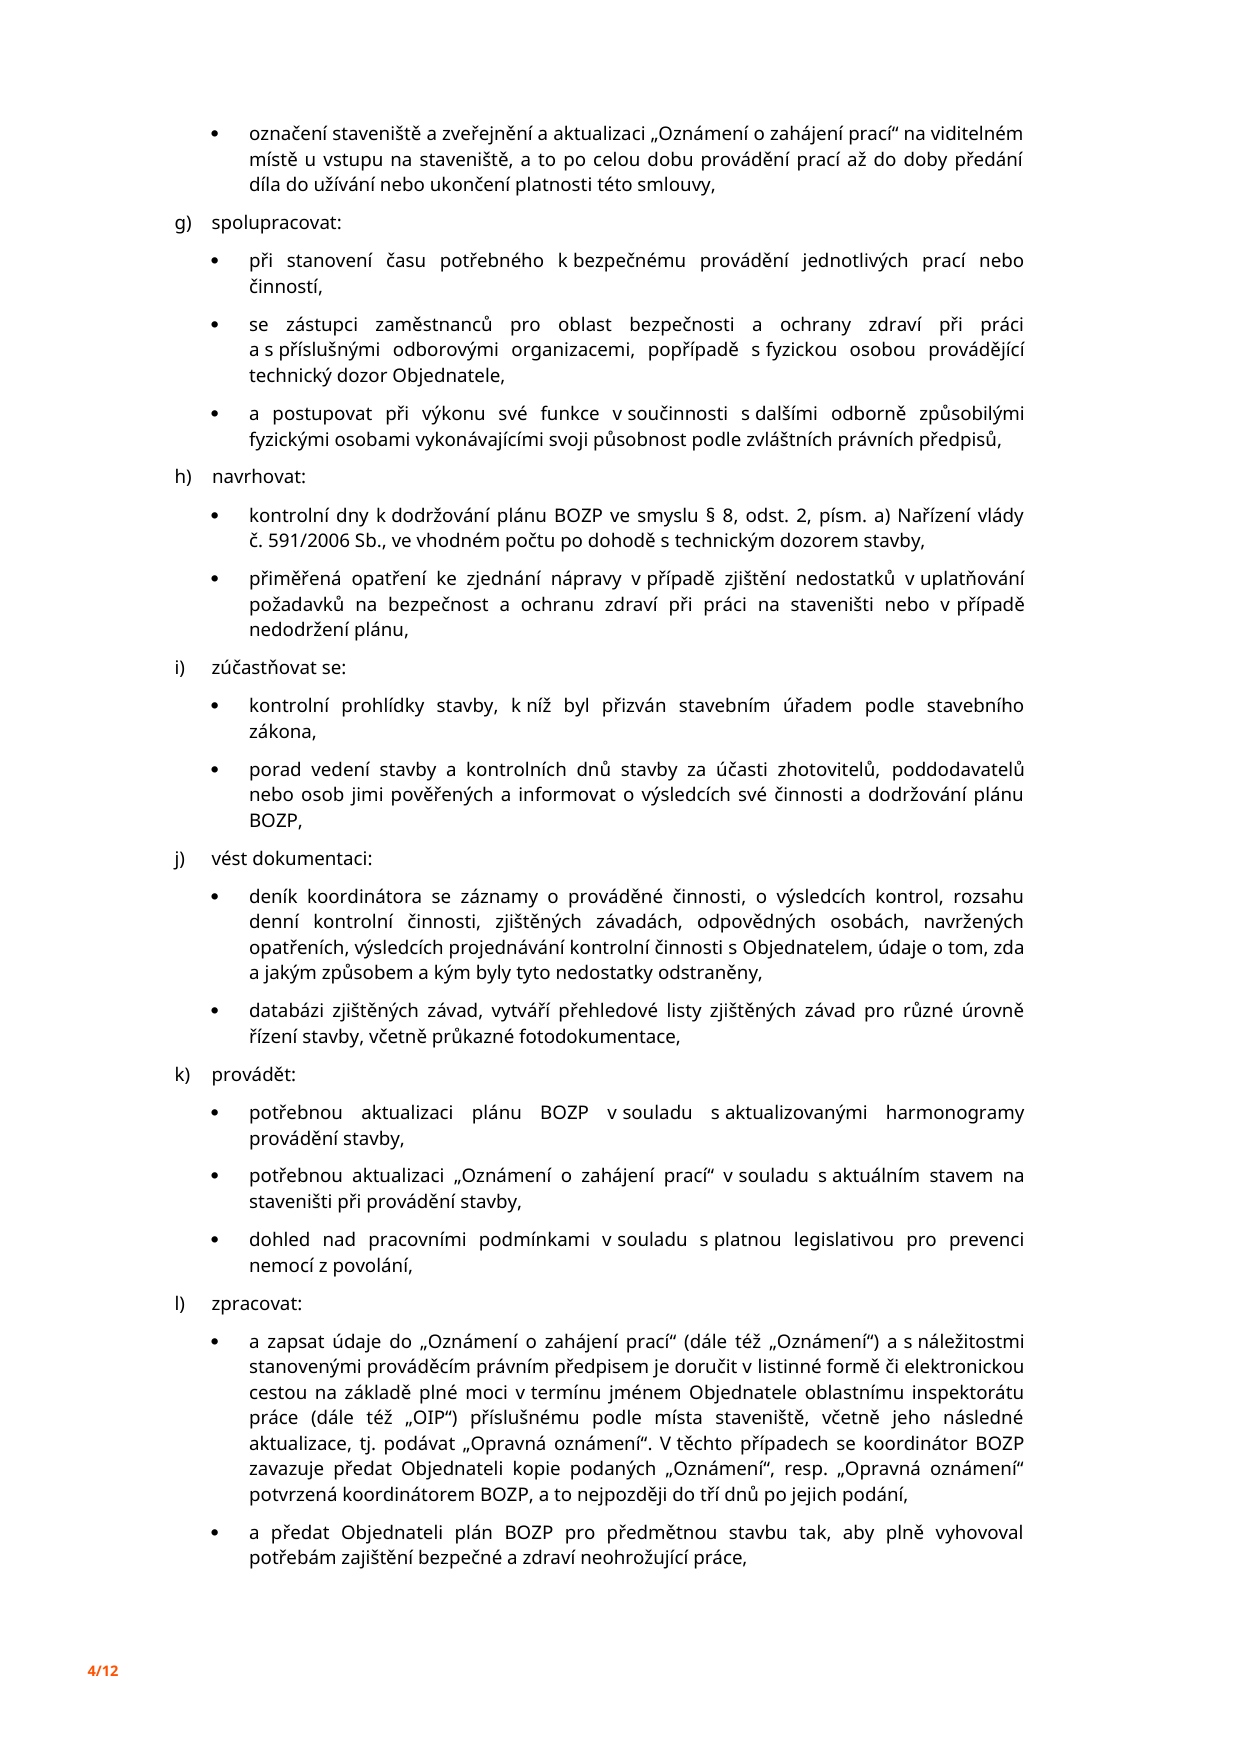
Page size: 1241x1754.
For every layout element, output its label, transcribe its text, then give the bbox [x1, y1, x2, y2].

list a předat Objednateli plán BOZP pro předmětnou stavbu tak, aby plně vyhovoval potřebám zajištění bezpečné a zdraví neohrožující práce, [211, 1519, 1024, 1570]
list potřebnou aktualizaci plánu BOZP v souladu s aktualizovanými harmonogramy provádění stavby, [211, 1099, 1024, 1150]
list se zástupci zaměstnanců pro oblast bezpečnosti a ochrany zdraví při práci a s příslušnými odborovými organizacemi, popřípadě s fyzickou osobou provádějící technický dozor Objednatele, [211, 311, 1024, 388]
list kontrolní dny k dodržování plánu BOZP ve smyslu § 8, odst. 2, písm. a) Nařízení vlády č. 591/2006 Sb., ve vhodném počtu po dohodě s technickým dozorem stavby, [211, 502, 1024, 553]
list zúčastňovat se: [174, 654, 1024, 680]
list při stanovení času potřebného k bezpečnému provádění jednotlivých prací nebo činností, [211, 248, 1024, 299]
list deník koordinátora se záznamy o prováděné činnosti, o výsledcích kontrol, rozsahu denní kontrolní činnosti, zjištěných závadách, odpovědných osobách, navržených opatřeních, výsledcích projednávání kontrolní činnosti s Objednatelem, údaje o tom, zda a jakým způsobem a kým byly tyto nedostatky odstraněny, [211, 883, 1024, 985]
list navrhovat: [174, 464, 1024, 489]
list zpracovat: [174, 1290, 1024, 1315]
list kontrolní prohlídky stavby, k níž byl přizván stavebním úřadem podle stavebního zákona, [211, 692, 1024, 743]
list databázi zjištěných závad, vytváří přehledové listy zjištěných závad pro různé úrovně řízení stavby, včetně průkazné fotodokumentace, [211, 998, 1024, 1049]
list a zapsat údaje do „Oznámení o zahájení prací“ (dále též „Oznámení“) a s náležitostmi stanovenými prováděcím právním předpisem je doručit v listinné formě či elektronickou cestou na základě plné moci v termínu jménem Objednatele oblastnímu inspektorátu práce (dále též „OIP“) příslušnému podle místa staveniště, včetně jeho následné aktualizace, tj. podávat „Opravná oznámení“. V těchto případech se koordinátor BOZP zavazuje předat Objednateli kopie podaných „Oznámení“, resp. „Opravná oznámení“ potvrzená koordinátorem BOZP, a to nejpozději do tří dnů po jejich podání, [211, 1328, 1024, 1507]
list a postupovat při výkonu své funkce v součinnosti s dalšími odborně způsobilými fyzickými osobami vykonávajícími svoji působnost podle zvláštních právních předpisů, [211, 400, 1024, 451]
list potřebnou aktualizaci „Oznámení o zahájení prací“ v souladu s aktuálním stavem na staveništi při provádění stavby, [211, 1163, 1024, 1214]
list dohled nad pracovními podmínkami v souladu s platnou legislativou pro prevenci nemocí z povolání, [211, 1226, 1024, 1277]
list spolupracovat: [174, 210, 1024, 235]
list označení staveniště a zveřejnění a aktualizaci „Oznámení o zahájení prací“ na viditelném místě u vstupu na staveniště, a to po celou dobu provádění prací až do doby předání díla do užívání nebo ukončení platnosti této smlouvy, [211, 121, 1024, 197]
list provádět: [174, 1061, 1024, 1087]
list vést dokumentaci: [174, 845, 1024, 871]
list porad vedení stavby a kontrolních dnů stavby za účasti zhotovitelů, poddodavatelů nebo osob jimi pověřených a informovat o výsledcích své činnosti a dodržování plánu BOZP, [211, 756, 1024, 833]
list přiměřená opatření ke zjednání nápravy v případě zjištění nedostatků v uplatňování požadavků na bezpečnost a ochranu zdraví při práci na staveništi nebo v případě nedodržení plánu, [211, 565, 1024, 642]
